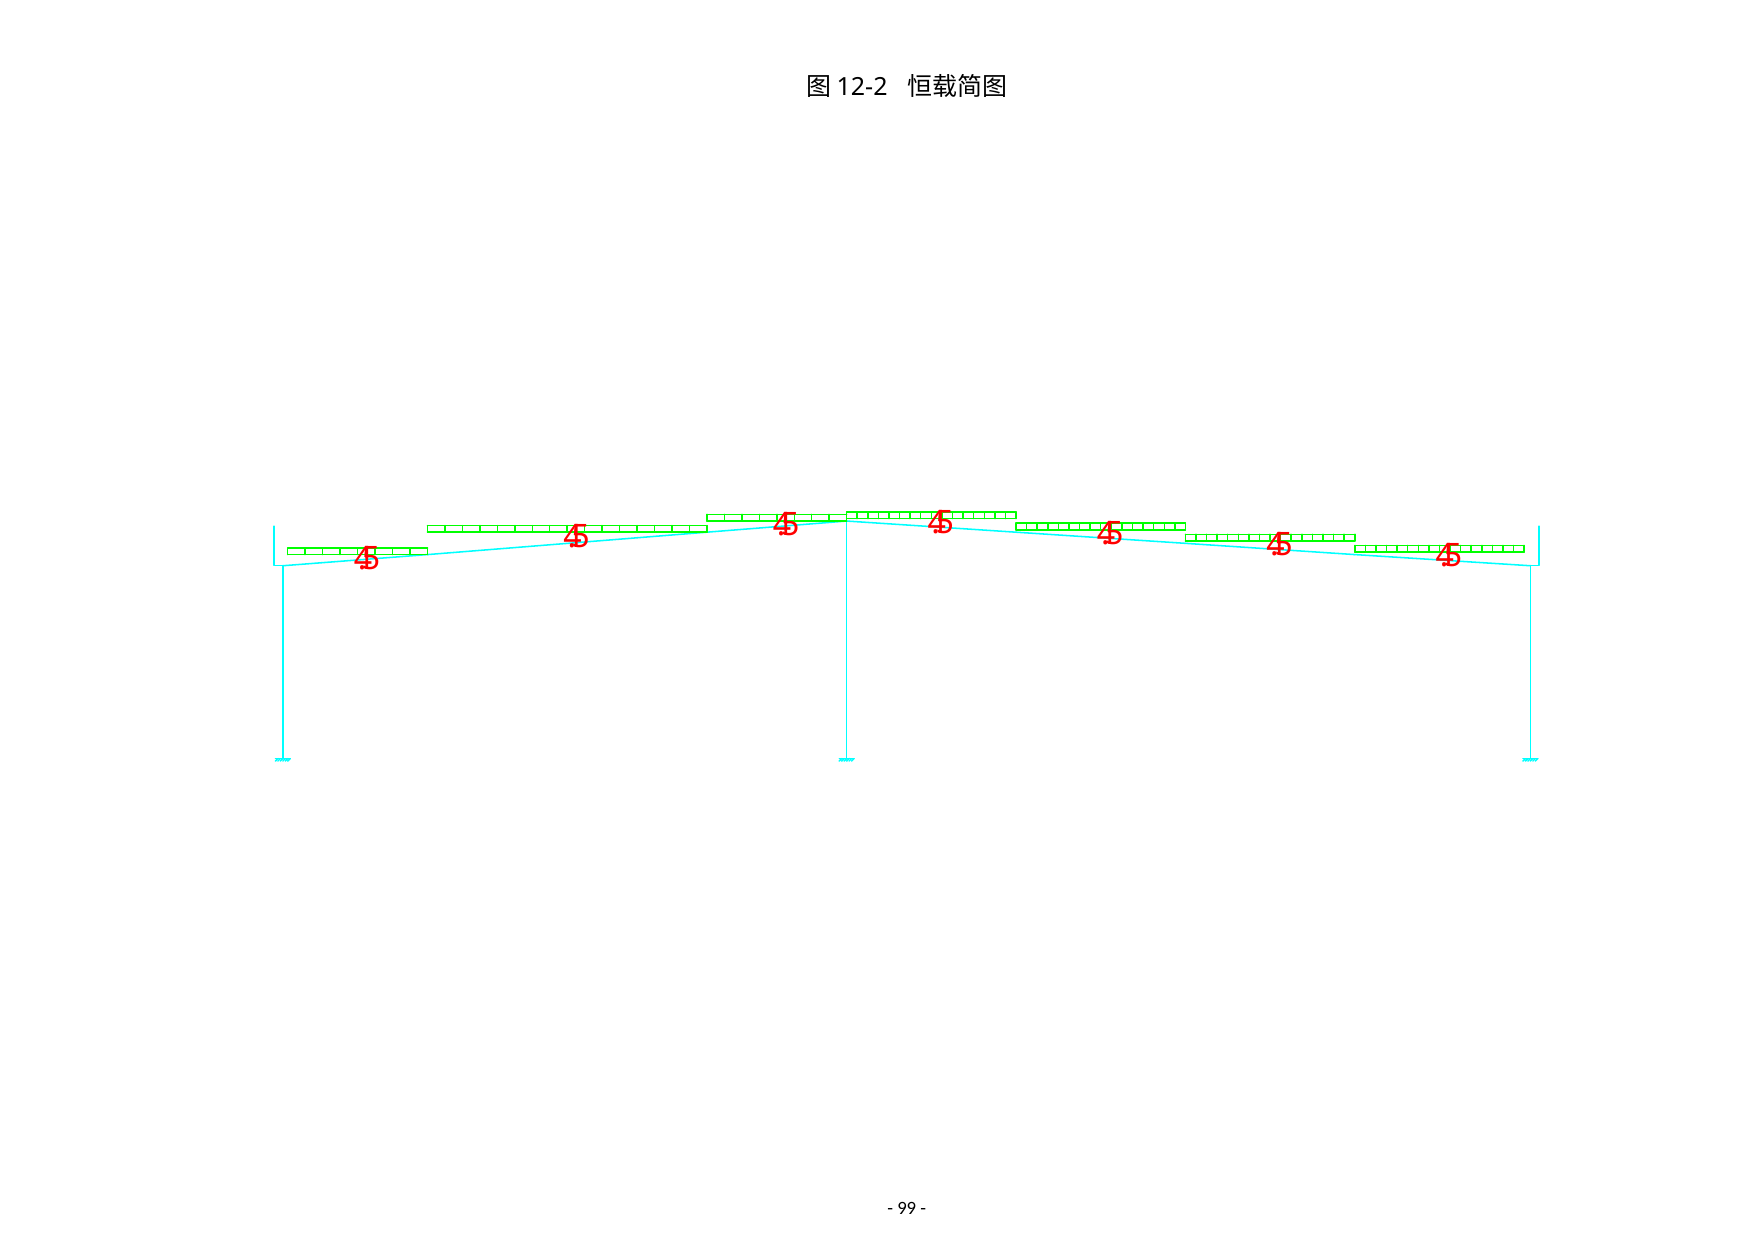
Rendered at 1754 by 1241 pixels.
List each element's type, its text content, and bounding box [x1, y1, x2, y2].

text 图12-2 恒载简图 [148, 61, 1665, 108]
